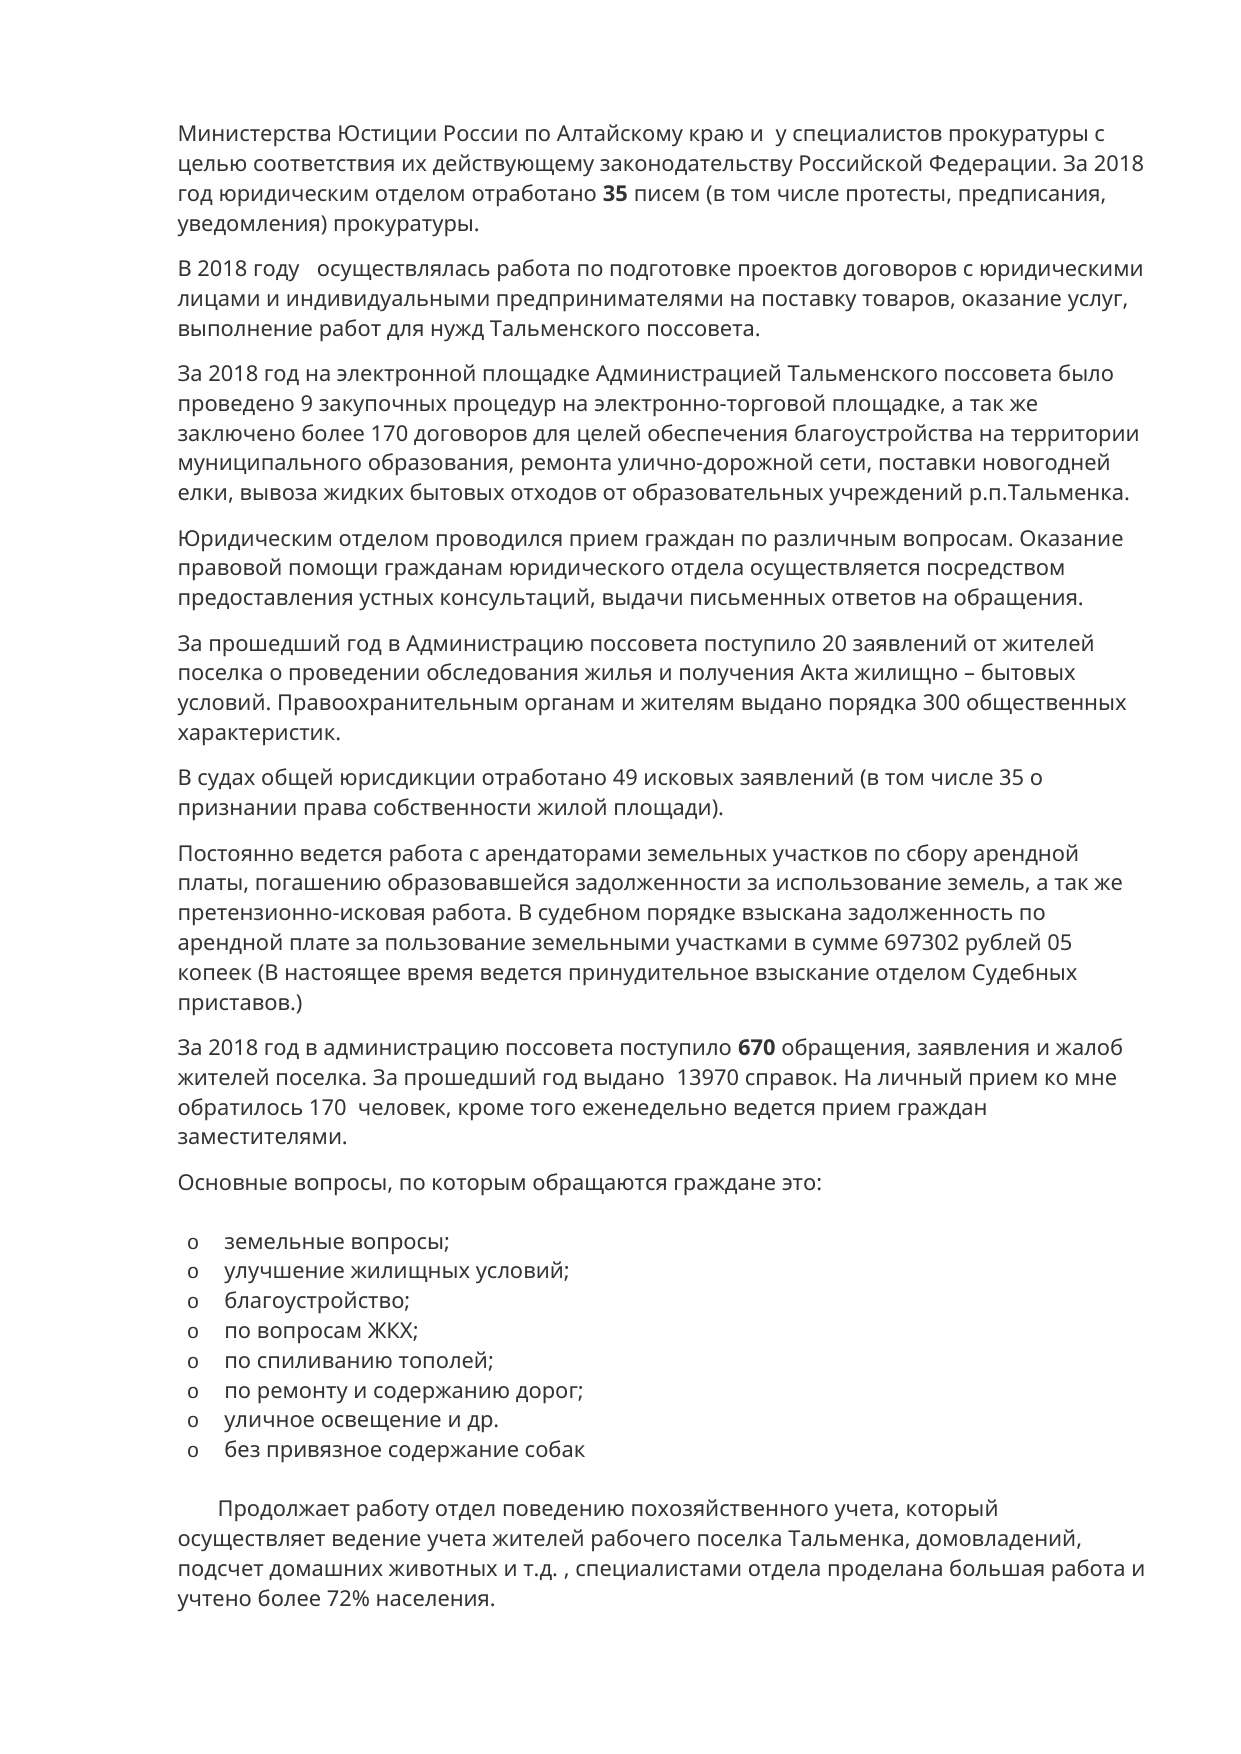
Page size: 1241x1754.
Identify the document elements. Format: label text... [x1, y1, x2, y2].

text Основные вопросы, по которым обращаются граждане это: [177, 1167, 1152, 1196]
text За 2018 год на электронной площадке Администрацией Тальменского поссовета было проведено 9 закупочных процедур на электронно-торговой площадке, а так же заключено более 170 договоров для целей обеспечения благоустройства на территории муниципального образования, ремонта улично-дорожной сети, поставки новогодней елки, вывоза жидких бытовых отходов от образовательных учреждений р.п.Тальменка. [177, 358, 1152, 507]
text За 2018 год в администрацию поссовета поступило 670 обращения, заявления и жалоб жителей поселка. За прошедший год выдано 13970 справок. На личный прием ко мне обратилось 170 человек, кроме того еженедельно ведется прием граждан заместителями. [177, 1032, 1152, 1151]
text Юридическим отделом проводился прием граждан по различным вопросам. Оказание правовой помощи гражданам юридического отдела осуществляется посредством предоставления устных консультаций, выдачи письменных ответов на обращения. [177, 522, 1152, 612]
list по вопросам ЖКХ; [187, 1315, 1152, 1345]
text В судах общей юрисдикции отработано 49 исковых заявлений (в том числе 35 о признании права собственности жилой площади). [177, 762, 1152, 822]
list по ремонту и содержанию дорог; [187, 1374, 1152, 1404]
list благоустройство; [187, 1285, 1152, 1315]
text Продолжает работу отдел поведению похозяйственного учета, который осуществляет ведение учета жителей рабочего поселка Тальменка, домовладений, подсчет домашних животных и т.д. , специалистами отдела проделана большая работа и учтено более 72% населения. [177, 1493, 1152, 1612]
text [177, 118, 1152, 237]
list по спиливанию тополей; [187, 1345, 1152, 1374]
text Постоянно ведется работа с арендаторами земельных участков по сбору арендной платы, погашению образовавшейся задолженности за использование земель, а так же претензионно-исковая работа. В судебном порядке взыскана задолженность по арендной плате за пользование земельными участками в сумме 697302 рублей 05 копеек (В настоящее время ведется принудительное взыскание отделом Судебных приставов.) [177, 837, 1152, 1016]
text За прошедший год в Администрацию поссовета поступило 20 заявлений от жителей поселка о проведении обследования жилья и получения Акта жилищно – бытовых условий. Правоохранительным органам и жителям выдано порядка 300 общественных характеристик. [177, 627, 1152, 747]
list без привязное содержание собак [187, 1434, 1152, 1464]
text В 2018 году осуществлялась работа по подготовке проектов договоров с юридическими лицами и индивидуальными предпринимателями на поставку товаров, оказание услуг, выполнение работ для нужд Тальменского поссовета. [177, 253, 1152, 342]
list земельные вопросы; [187, 1226, 1152, 1255]
list уличное освещение и др. [187, 1404, 1152, 1434]
list улучшение жилищных условий; [187, 1255, 1152, 1285]
